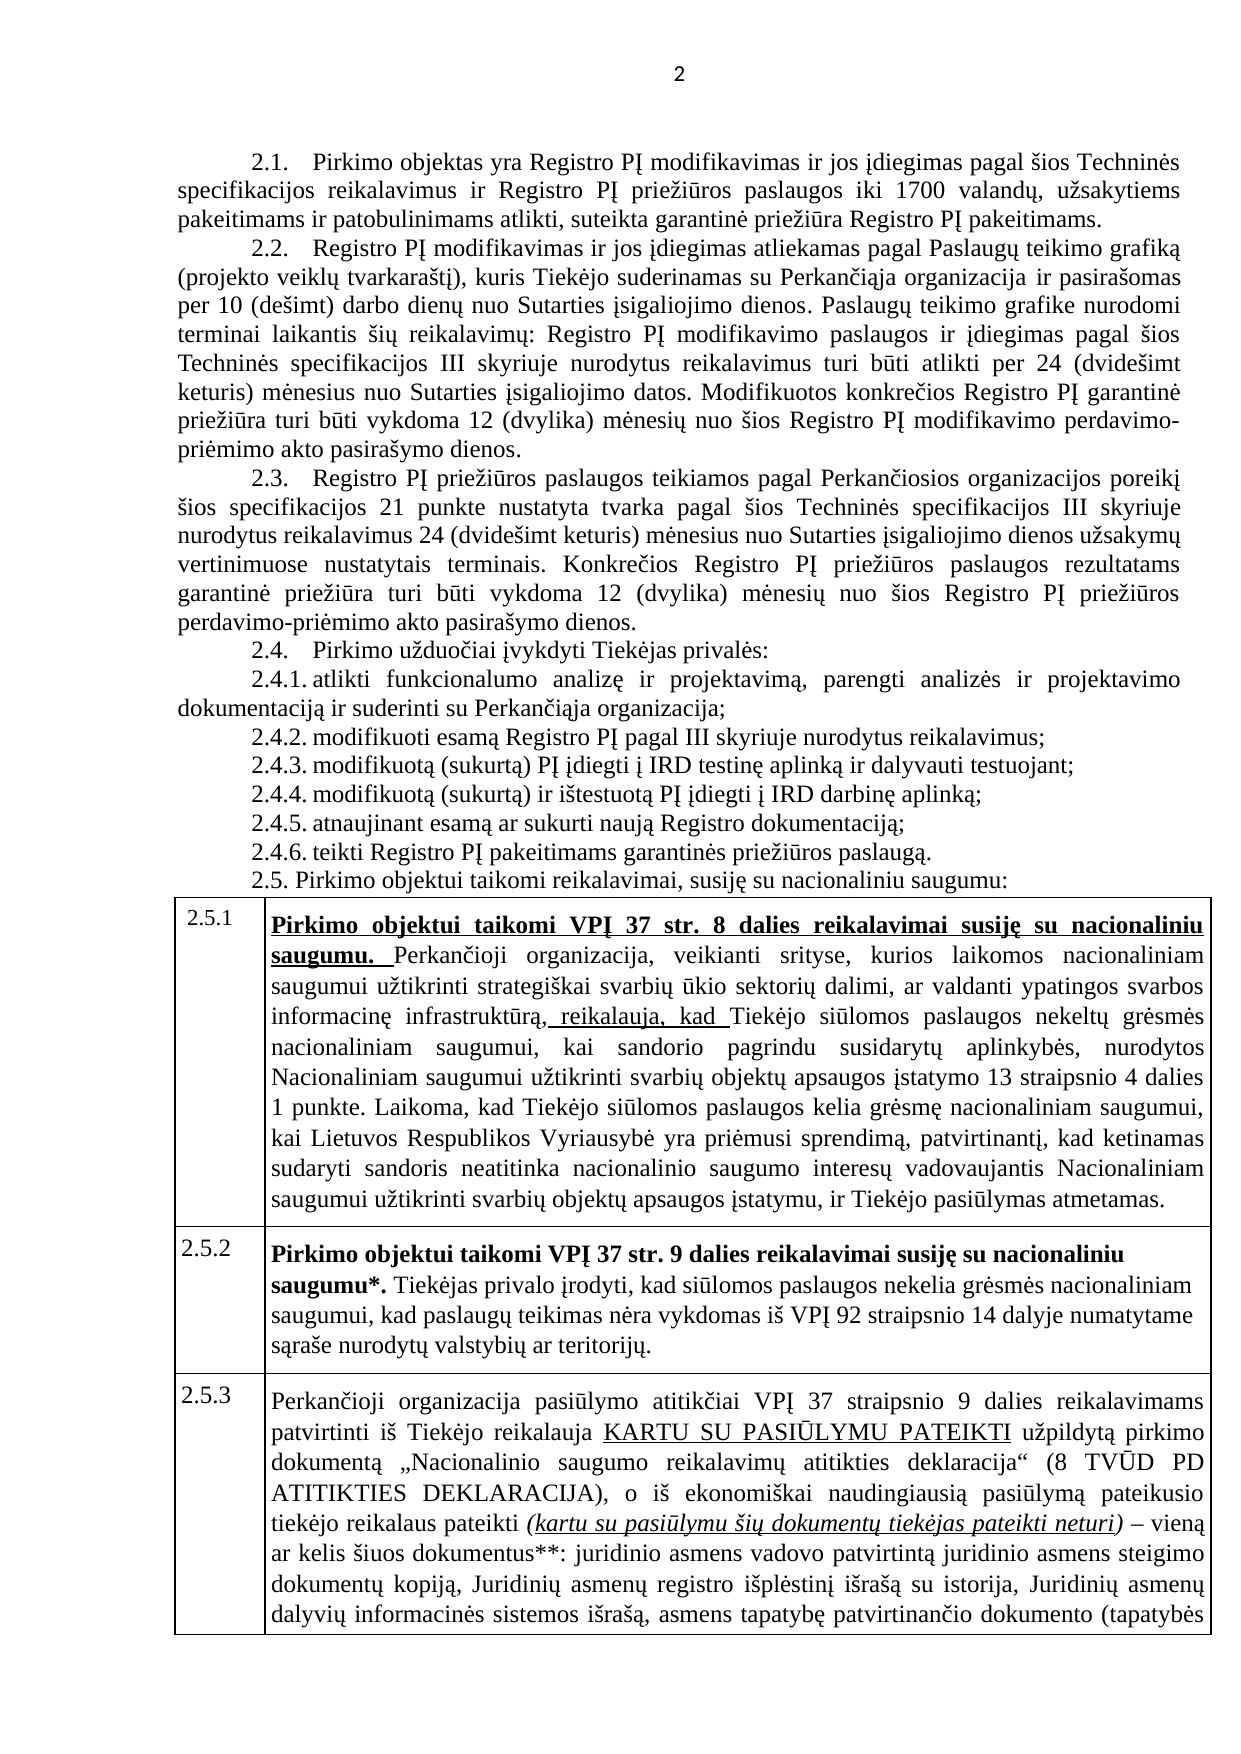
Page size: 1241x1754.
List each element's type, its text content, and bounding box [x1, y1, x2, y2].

table_header Pirkimo objektui taikomi VPĮ 37 str. 8 dalies reikalavimai susiję su nacionaliniu saugumu. Perkančioji organizacija, veikianti srityse, kurios laikomos nacionaliniam saugumui užtikrinti strategiškai svarbių ūkio sektorių dalimi, ar valdanti ypatingos svarbos informacinę infrastruktūrą, reikalauja, kad Tiekėjo siūlomos paslaugos nekeltų grėsmės nacionaliniam saugumui, kai sandorio pagrindu susidarytų aplinkybės, nurodytos Nacionaliniam saugumui užtikrinti svarbių objektų apsaugos įstatymo 13 straipsnio 4 dalies 1 punkte. Laikoma, kad Tiekėjo siūlomos paslaugos kelia grėsmę nacionaliniam saugumui, kai Lietuvos Respublikos Vyriausybė yra priėmusi sprendimą, patvirtinantį, kad ketinamas sudaryti sandoris neatitinka nacionalinio saugumo interesų vadovaujantis Nacionaliniam saugumui užtikrinti svarbių objektų apsaugos įstatymu, ir Tiekėjo pasiūlymas atmetamas. [266, 898, 1210, 1226]
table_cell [266, 1374, 1210, 1634]
list Registro PĮ priežiūros paslaugos teikiamos pagal Perkančiosios organizacijos poreikį šios specifikacijos 21 punkte nustatyta tvarka pagal šios Techninės specifikacijos III skyriuje nurodytus reikalavimus 24 (dvidešimt keturis) mėnesius nuo Sutarties įsigaliojimo dienos užsakymų vertinimuose nustatytais terminais. Konkrečios Registro PĮ priežiūros paslaugos rezultatams garantinė priežiūra turi būti vykdoma 12 (dvylika) mėnesių nuo šios Registro PĮ priežiūros perdavimo-priėmimo akto pasirašymo dienos. [177, 463, 1181, 636]
list teikti Registro PĮ pakeitimams garantinės priežiūros paslaugą. [177, 837, 1181, 866]
list Registro PĮ modifikavimas ir jos įdiegimas atliekamas pagal Paslaugų teikimo grafiką (projekto veiklų tvarkaraštį), kuris Tiekėjo suderinamas su Perkančiąja organizacija ir pasirašomas per 10 (dešimt) darbo dienų nuo Sutarties įsigaliojimo dienos. Paslaugų teikimo grafike nurodomi terminai laikantis šių reikalavimų: Registro PĮ modifikavimo paslaugos ir įdiegimas pagal šios Techninės specifikacijos III skyriuje nurodytus reikalavimus turi būti atlikti per 24 (dvidešimt keturis) mėnesius nuo Sutarties įsigaliojimo datos. Modifikuotos konkrečios Registro PĮ garantinė priežiūra turi būti vykdoma 12 (dvylika) mėnesių nuo šios Registro PĮ modifikavimo perdavimo-priėmimo akto pasirašymo dienos. [177, 233, 1181, 463]
list modifikuoti esamą Registro PĮ pagal III skyriuje nurodytus reikalavimus; [177, 722, 1181, 751]
list modifikuotą (sukurtą) ir ištestuotą PĮ įdiegti į IRD darbinę aplinką; [177, 779, 1181, 808]
list modifikuotą (sukurtą) PĮ įdiegti į IRD testinę aplinką ir dalyvauti testuojant; [177, 751, 1181, 779]
list Pirkimo objektas yra Registro PĮ modifikavimas ir jos įdiegimas pagal šios Techninės specifikacijos reikalavimus ir Registro PĮ priežiūros paslaugos iki 1700 valandų, užsakytiems pakeitimams ir patobulinimams atlikti, suteikta garantinė priežiūra Registro PĮ pakeitimams. [177, 147, 1181, 233]
table_cell 2.5.2 [176, 1227, 264, 1373]
table_cell Pirkimo objektui taikomi VPĮ 37 str. 9 dalies reikalavimai susiję su nacionaliniu saugumu*. Tiekėjas privalo įrodyti, kad siūlomos paslaugos nekelia grėsmės nacionaliniam saugumui, kad paslaugų teikimas nėra vykdomas iš VPĮ 92 straipsnio 14 dalyje numatytame sąraše nurodytų valstybių ar teritorijų. [266, 1227, 1210, 1373]
list atlikti funkcionalumo analizę ir projektavimą, parengti analizės ir projektavimo dokumentaciją ir suderinti su Perkančiąja organizacija; [177, 664, 1181, 722]
table_header 2.5.1 [176, 898, 264, 1226]
list Pirkimo užduočiai įvykdyti Tiekėjas privalės: [177, 636, 1181, 664]
list atnaujinant esamą ar sukurti naują Registro dokumentaciją; [177, 808, 1181, 837]
text 2.5. Pirkimo objektui taikomi reikalavimai, susiję su nacionaliniu saugumu: [177, 866, 1181, 894]
table_cell 2.5.3 [176, 1374, 264, 1634]
